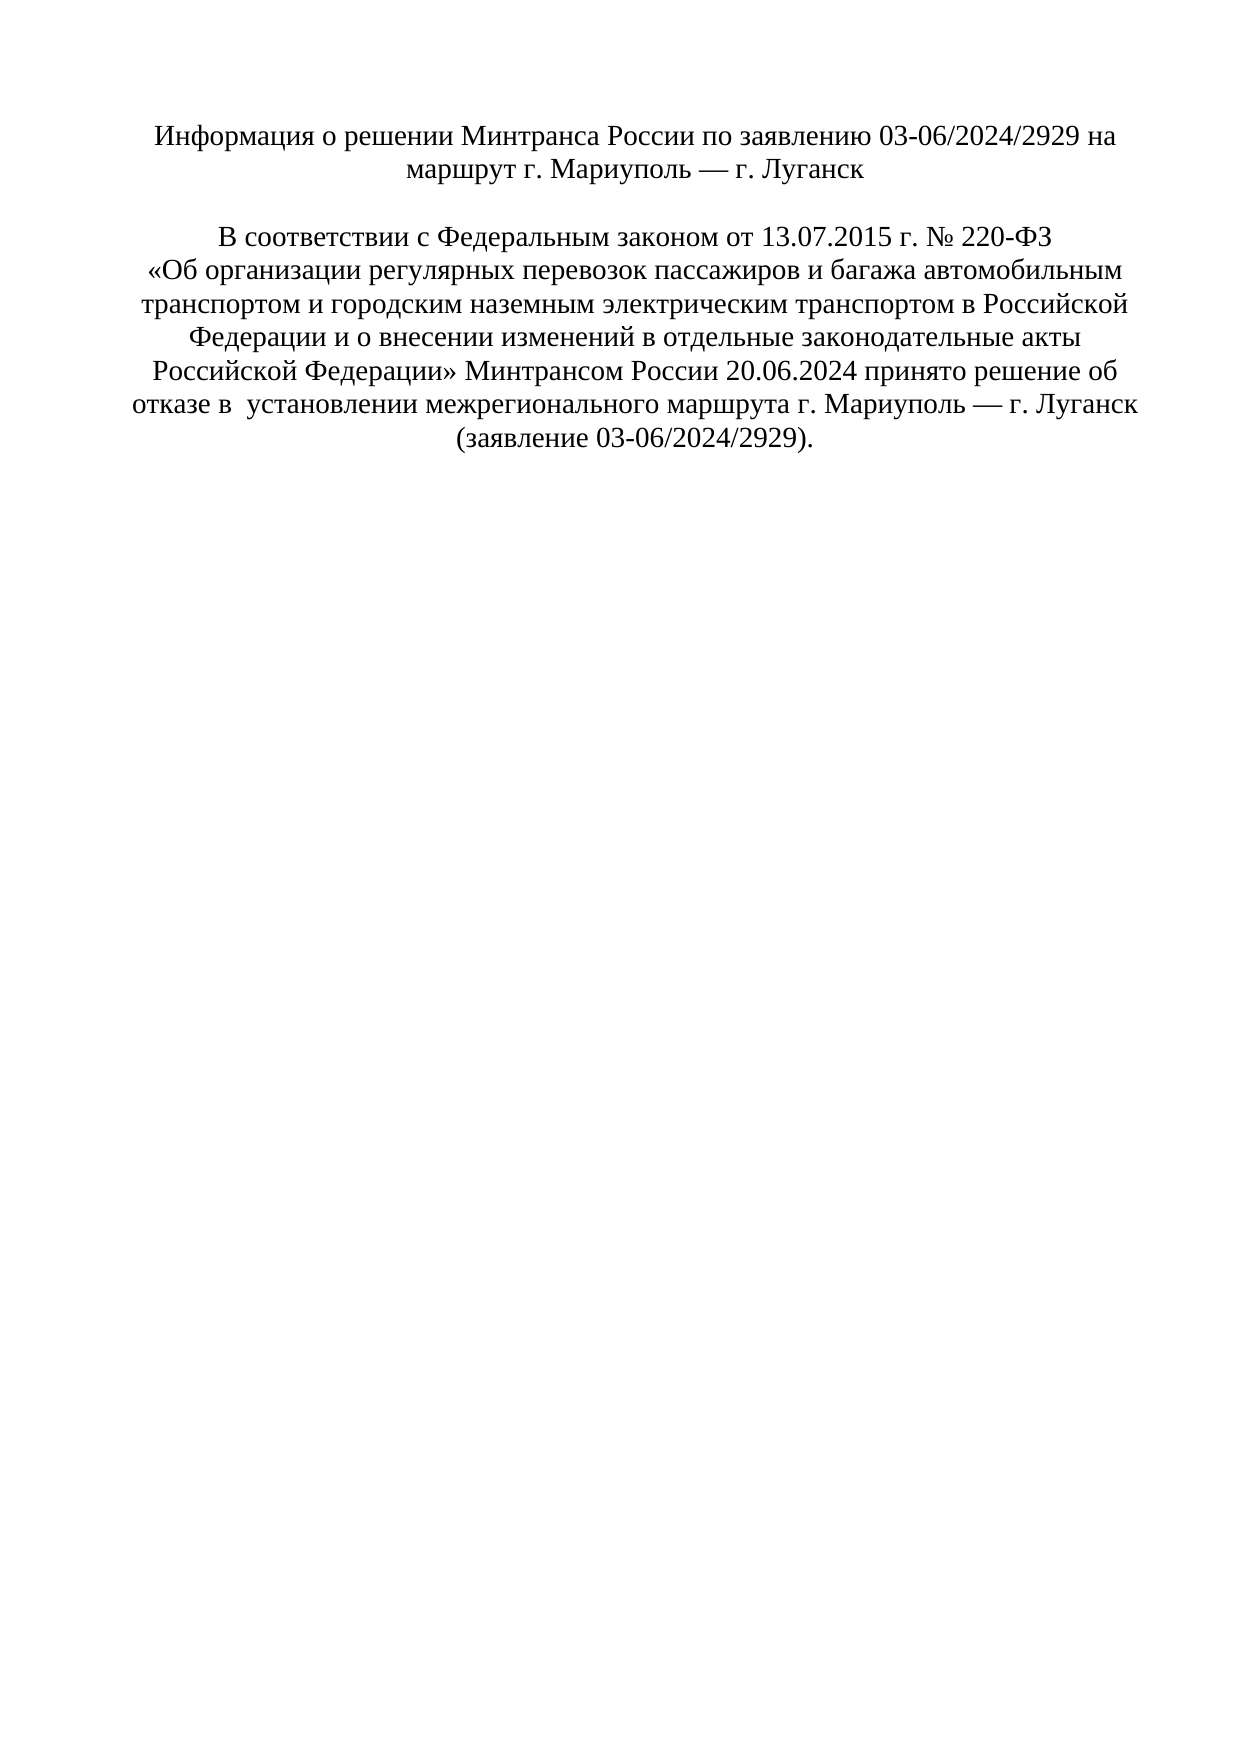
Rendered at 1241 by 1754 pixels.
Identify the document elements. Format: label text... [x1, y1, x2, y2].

text В соответствии с Федеральным законом от 13.07.2015 г. № 220-ФЗ «Об организации регулярных перевозок пассажиров и багажа автомобильным транспортом и городским наземным электрическим транспортом в Российской Федерации и о внесении изменений в отдельные законодательные акты Российской Федерации» Минтрансом России 20.06.2024 принято решение об отказе в установлении межрегионального маршрута г. Мариуполь — г. Луганск (заявление 03-06/2024/2929). [118, 219, 1152, 453]
text Информация о решении Минтранса России по заявлению 03-06/2024/2929 на маршрут г. Мариуполь — г. Луганск [118, 118, 1152, 185]
